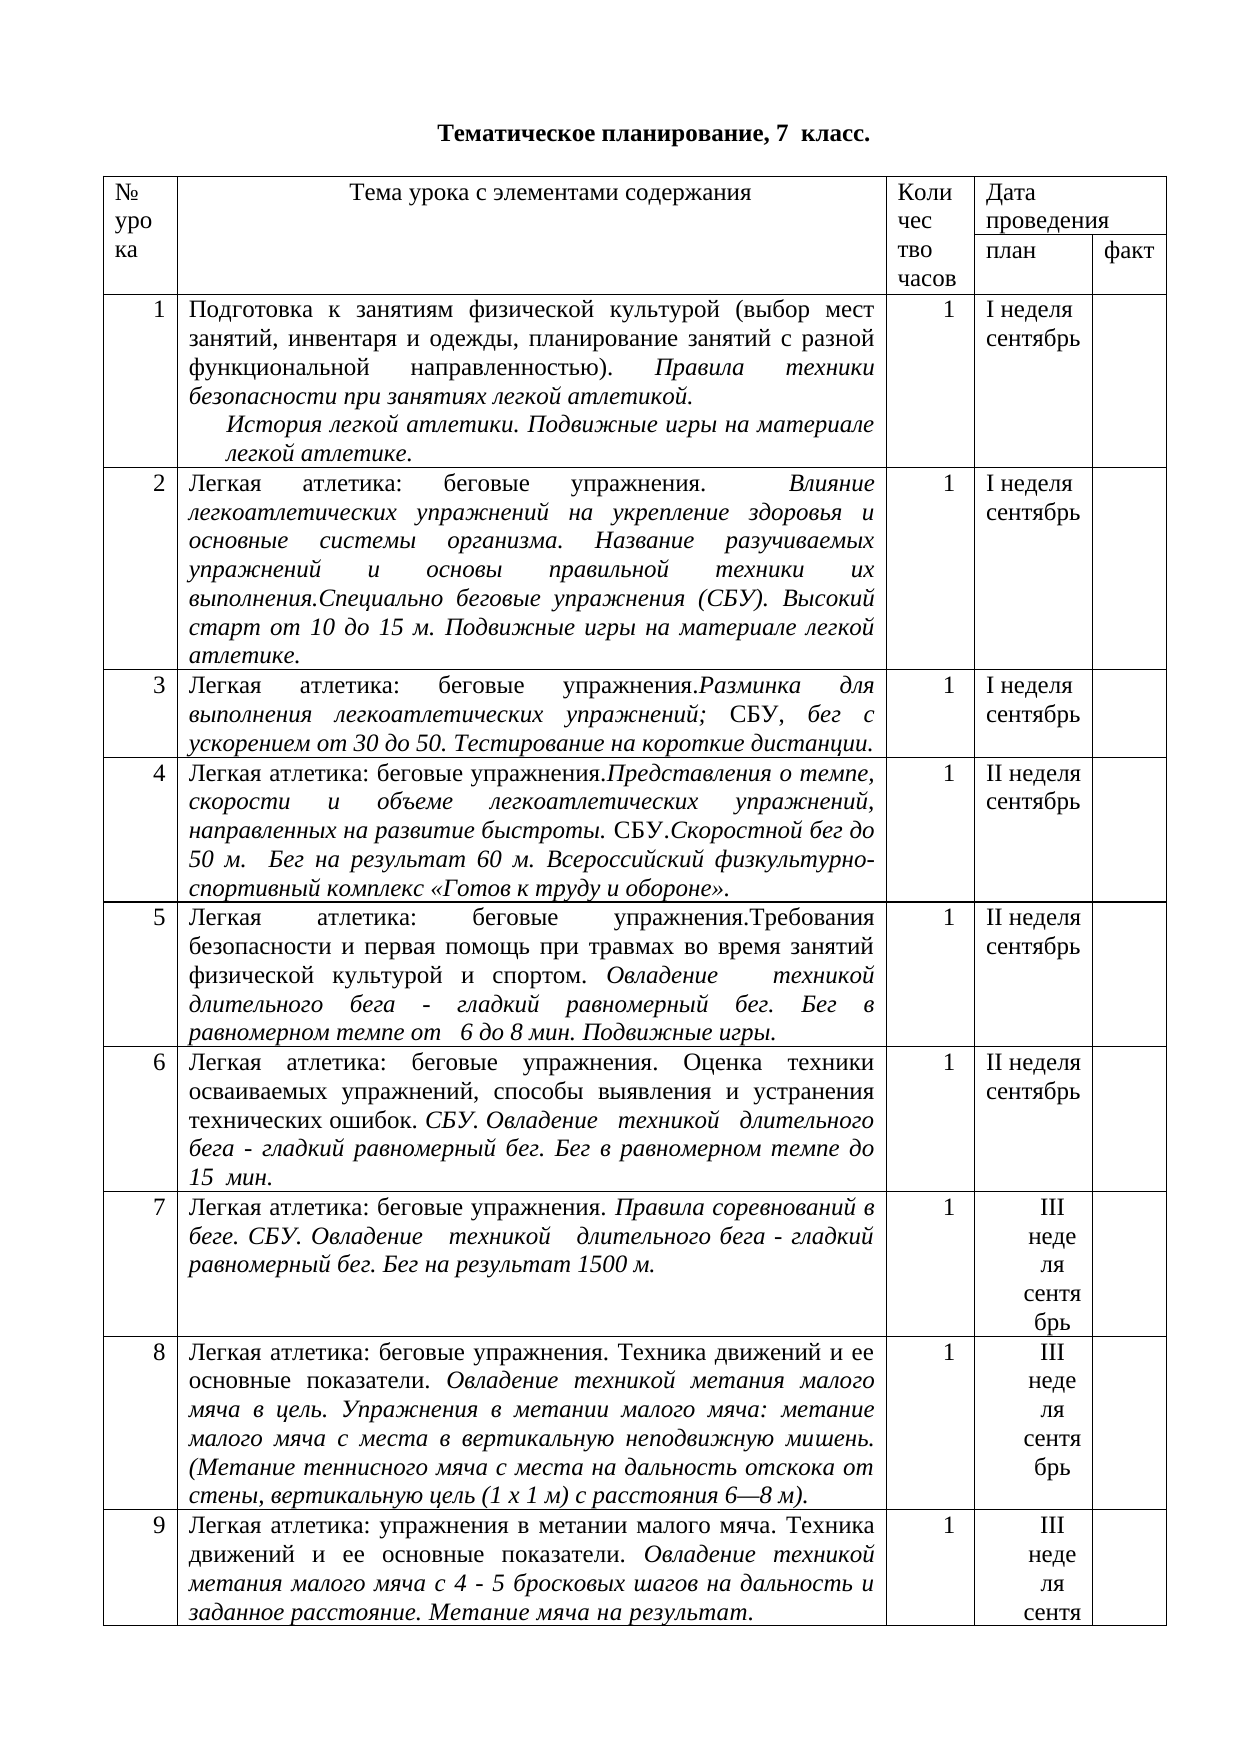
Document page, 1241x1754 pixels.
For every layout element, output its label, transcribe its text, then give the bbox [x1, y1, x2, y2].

table_cell 2 [104, 468, 177, 669]
table_header Тема урока с элементами содержания [178, 177, 886, 293]
table_cell 1 [887, 1510, 974, 1625]
table_cell 1 [887, 1047, 974, 1191]
table_cell Легкая атлетика: беговые упражнения. Оценка техники осваиваемых упражнений, способы выявления и устранения технических ошибок. СБУ. Овладение техникой длительного бега - гладкий равномерный бег. Бег в равномерном темпе до 15 мин. [178, 1047, 886, 1191]
table_cell [1093, 670, 1166, 757]
table_cell I неделя сентябрь [975, 295, 1092, 467]
table_cell II неделя сентябрь [975, 1047, 1092, 1191]
table_cell Легкая атлетика: беговые упражнения.Требования безопасности и первая помощь при травмах во время занятий физической культурой и спортом. Овладение техникой длительного бега - гладкий равномерный бег. Бег в равномерном темпе от 6 до 8 мин. Подвижные игры. [178, 903, 886, 1046]
table_cell III неделя сентябрь [975, 1510, 1092, 1625]
table_cell Подготовка к занятиям физической культурой (выбор мест занятий, инвентаря и одежды, планирование занятий с разной функциональной направленностью). Правила техники безопасности при занятиях легкой атлетикой. История легкой атлетики. Подвижные игры на материале легкой атлетике. [178, 295, 886, 467]
table_cell II неделя сентябрь [975, 758, 1092, 901]
table_cell [1093, 295, 1166, 467]
table_cell [1093, 1337, 1166, 1509]
table_header № уро ка [104, 177, 177, 293]
table_cell [1093, 758, 1166, 901]
table_cell 3 [104, 670, 177, 757]
table_cell Легкая атлетика: беговые упражнения. Техника движений и ее основные показатели. Овладение техникой метания малого мяча в цель. Упражнения в метании малого мяча: метание малого мяча с места в вертикальную неподвижную мишень. (Метание теннисного мяча с места на дальность отскока от стены, вертикальную цель (1 х 1 м) с расстояния 6—8 м). [178, 1337, 886, 1509]
table_cell Легкая атлетика: беговые упражнения. Влияние легкоатлетических упражнений на укрепление здоровья и основные системы организма. Название разучиваемых упражнений и основы правильной техники их выполнения.Специально беговые упражнения (СБУ). Высокий старт от 10 до 15 м. Подвижные игры на материале легкой атлетике. [178, 468, 886, 669]
table_cell 9 [104, 1510, 177, 1625]
table_cell 6 [104, 1047, 177, 1191]
table_cell [1093, 468, 1166, 669]
table_cell 1 [887, 758, 974, 901]
table_cell Легкая атлетика: беговые упражнения. Правила соревнований в беге. СБУ. Овладение техникой длительного бега - гладкий равномерный бег. Бег на результат 1500 м. [178, 1192, 886, 1336]
table_header Дата проведения [975, 177, 1166, 234]
table_cell [1093, 1047, 1166, 1191]
table_cell факт [1093, 235, 1166, 293]
table_cell III неделя сентябрь [975, 1192, 1092, 1336]
table_cell 5 [104, 903, 177, 1046]
table_cell [1093, 903, 1166, 1046]
table_cell I неделя сентябрь [975, 670, 1092, 757]
table_cell 1 [887, 1337, 974, 1509]
table_cell план [975, 235, 1092, 293]
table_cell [178, 1510, 886, 1625]
table_cell 8 [104, 1337, 177, 1509]
table_cell 4 [104, 758, 177, 901]
table_cell 7 [104, 1192, 177, 1336]
table_cell II неделя сентябрь [975, 903, 1092, 1046]
table_cell I неделя сентябрь [975, 468, 1092, 669]
text Тематическое планирование, 7 класс. [156, 118, 1152, 147]
table_cell [1093, 1192, 1166, 1336]
table_header Количес тво часов [887, 177, 974, 293]
table_cell 1 [887, 670, 974, 757]
table_cell [1093, 1510, 1166, 1625]
table_cell 1 [887, 295, 974, 467]
table_cell 1 [887, 468, 974, 669]
table_cell Легкая атлетика: беговые упражнения.Представления о темпе, скорости и объеме легкоатлетических упражнений, направленных на развитие быстроты. СБУ.Скоростной бег до 50 м. Бег на результат 60 м. Всероссийский физкультурно-спортивный комплекс «Готов к труду и обороне». [178, 758, 886, 901]
table_cell 1 [104, 295, 177, 467]
table_cell Легкая атлетика: беговые упражнения.Разминка для выполнения легкоатлетических упражнений; СБУ, бег с ускорением от 30 до 50. Тестирование на короткие дистанции. [178, 670, 886, 757]
table_cell 1 [887, 903, 974, 1046]
table_cell III неделя сентябрь [975, 1337, 1092, 1509]
table_cell 1 [887, 1192, 974, 1336]
